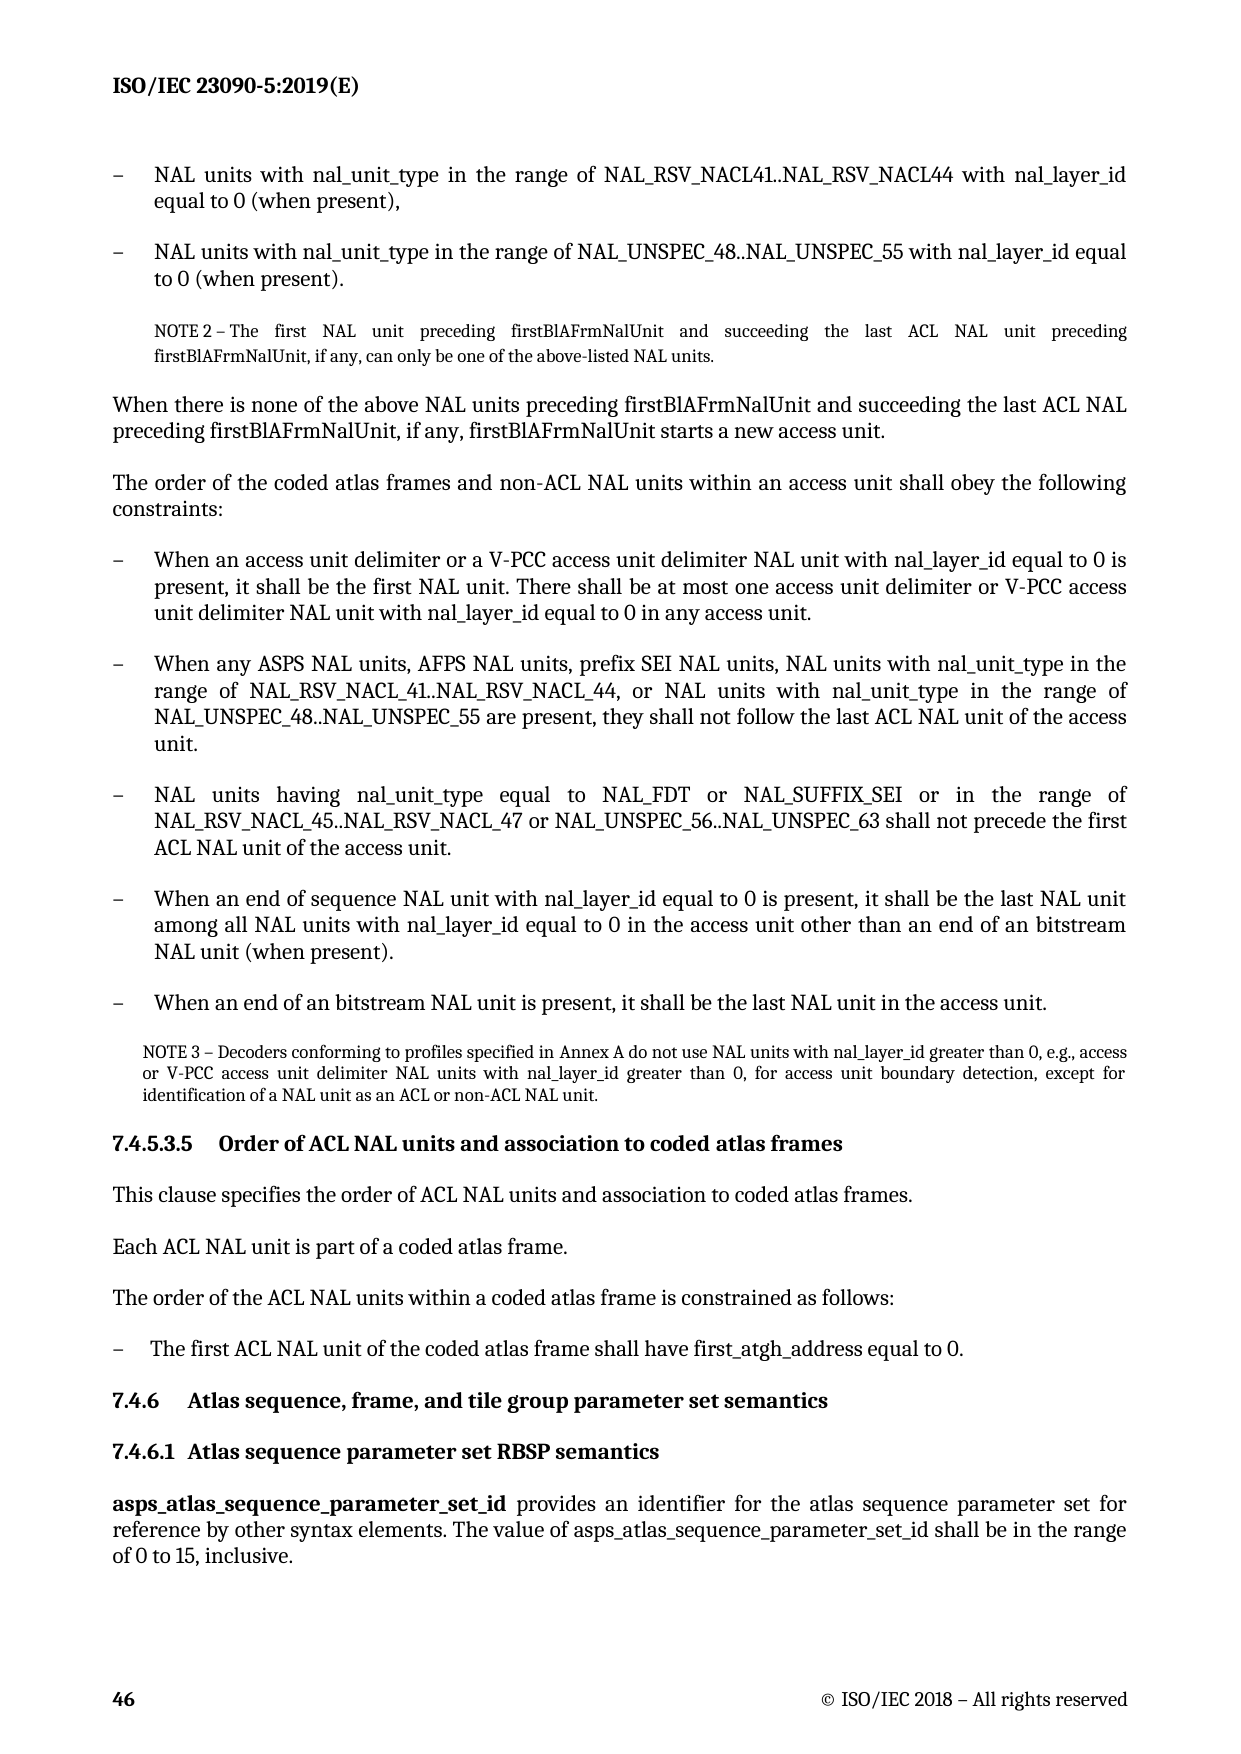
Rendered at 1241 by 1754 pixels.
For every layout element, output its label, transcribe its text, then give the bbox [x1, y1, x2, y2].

text NOTE 3 – Decoders conforming to profiles specified in Annex A do not use NAL units with nal_layer_id greater than 0, e.g., access or V-PCC access unit delimiter NAL units with nal_layer_id greater than 0, for access unit boundary detection, except for identification of a NAL unit as an ACL or non-ACL NAL unit. [142, 1041, 1128, 1106]
text When there is none of the above NAL units preceding firstBlAFrmNalUnit and succeeding the last ACL NAL preceding firstBlAFrmNalUnit, if any, firstBlAFrmNalUnit starts a new access unit. [112, 392, 1128, 444]
text – When an end of sequence NAL unit with nal_layer_id equal to 0 is present, it shall be the last NAL unit among all NAL units with nal_layer_id equal to 0 in the access unit other than an end of an bitstream NAL unit (when present). [112, 886, 1128, 965]
text – NAL units having nal_unit_type equal to NAL_FDT or NAL_SUFFIX_SEI or in the range of NAL_RSV_NACL_45..NAL_RSV_NACL_47 or NAL_UNSPEC_56..NAL_UNSPEC_63 shall not precede the first ACL NAL unit of the access unit. [112, 782, 1128, 861]
text – When any ASPS NAL units, AFPS NAL units, prefix SEI NAL units, NAL units with nal_unit_type in the range of NAL_RSV_NACL_41..NAL_RSV_NACL_44, or NAL units with nal_unit_type in the range of NAL_UNSPEC_48..NAL_UNSPEC_55 are present, they shall not follow the last ACL NAL unit of the access unit. [112, 651, 1128, 757]
text – NAL units with nal_unit_type in the range of NAL_UNSPEC_48..NAL_UNSPEC_55 with nal_layer_id equal to 0 (when present). [112, 239, 1128, 292]
text – NAL units with nal_unit_type in the range of NAL_RSV_NACL41..NAL_RSV_NACL44 with nal_layer_id equal to 0 (when present), [112, 161, 1128, 214]
text The order of the coded atlas frames and non-ACL NAL units within an access unit shall obey the following constraints: [112, 469, 1128, 522]
text Each ACL NAL unit is part of a coded atlas frame. [112, 1233, 1128, 1260]
text – When an access unit delimiter or a V-PCC access unit delimiter NAL unit with nal_layer_id equal to 0 is present, it shall be the first NAL unit. There shall be at most one access unit delimiter or V-PCC access unit delimiter NAL unit with nal_layer_id equal to 0 in any access unit. [112, 547, 1128, 626]
text – The first ACL NAL unit of the coded atlas frame shall have first_atgh_address equal to 0. [112, 1336, 1128, 1363]
text NOTE 2 – The first NAL unit preceding firstBlAFrmNalUnit and succeeding the last ACL NAL unit preceding firstBlAFrmNalUnit, if any, can only be one of the above-listed NAL units. [154, 317, 1128, 367]
text The order of the ACL NAL units within a coded atlas frame is constrained as follows: [112, 1285, 1128, 1311]
subtitle Order of ACL NAL units and association to coded atlas frames [112, 1131, 1128, 1157]
text – When an end of an bitstream NAL unit is present, it shall be the last NAL unit in the access unit. [112, 990, 1128, 1016]
text This clause specifies the order of ACL NAL units and association to coded atlas frames. [112, 1182, 1128, 1208]
text asps_atlas_sequence_parameter_set_id provides an identifier for the atlas sequence parameter set for reference by other syntax elements. The value of asps_atlas_sequence_parameter_set_id shall be in the range of 0 to 15, inclusive. [112, 1490, 1128, 1569]
subtitle Atlas sequence, frame, and tile group parameter set semantics [112, 1388, 1128, 1414]
subtitle Atlas sequence parameter set RBSP semantics [112, 1439, 1128, 1465]
